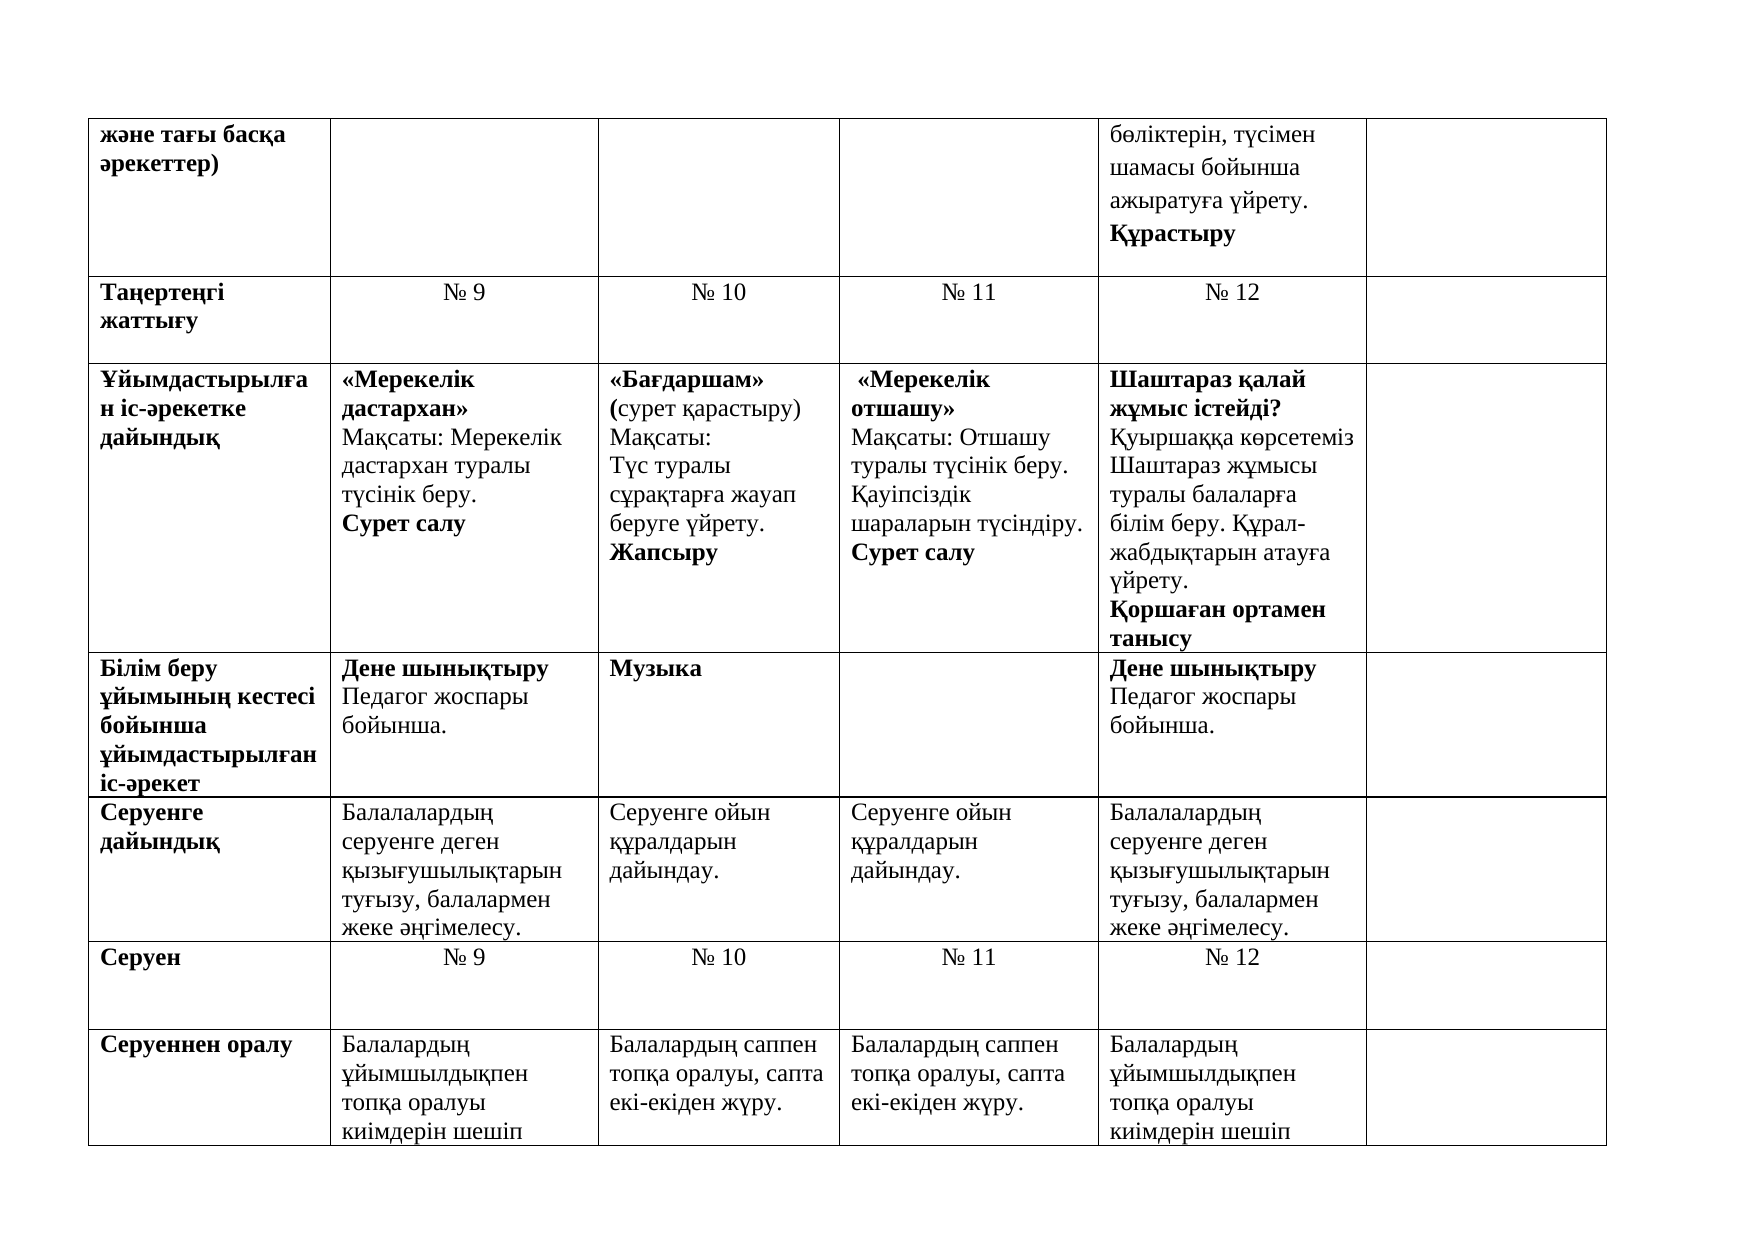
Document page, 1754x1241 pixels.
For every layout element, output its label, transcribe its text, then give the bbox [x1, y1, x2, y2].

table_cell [599, 1030, 839, 1144]
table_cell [331, 1030, 598, 1144]
table_cell Дене шынықтыру Педагог жоспары бойынша. [331, 653, 598, 796]
table_cell [1367, 798, 1606, 941]
table_cell № 10 [599, 277, 839, 363]
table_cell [331, 119, 598, 276]
table_cell [1367, 1030, 1606, 1144]
table_cell «Мерекелік отшашу» Мақсаты: Отшашу туралы түсінік беру. Қауіпсіздік шараларын түсіндіру. Сурет салу [840, 364, 1098, 652]
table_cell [599, 119, 839, 276]
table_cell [840, 119, 1098, 276]
table_cell № 9 [331, 942, 598, 1028]
table_cell [1367, 942, 1606, 1028]
table_cell Дене шынықтыру Педагог жоспары бойынша. [1099, 653, 1366, 796]
table_cell «Бағдаршам» (сурет қарастыру) Мақсаты: Түс туралы сұрақтарға жауап беруге үйрету. Жапсыру [599, 364, 839, 652]
table_cell № 10 [599, 942, 839, 1028]
table_cell Серуен [89, 942, 330, 1028]
table_cell Білім беру ұйымының кестесі бойынша ұйымдастырылған іс-әрекет [89, 653, 330, 796]
table_cell Музыка [599, 653, 839, 796]
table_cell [1099, 1030, 1366, 1144]
table_cell Ұйымдастырылған іс-әрекетке дайындық [89, 364, 330, 652]
table_cell № 9 [331, 277, 598, 363]
table_cell № 12 [1099, 942, 1366, 1028]
table_cell [840, 653, 1098, 796]
table_cell [1367, 364, 1606, 652]
table_cell Серуенге ойын құралдарын дайындау. [840, 798, 1098, 941]
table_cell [1099, 119, 1366, 276]
table_cell Серуеннен оралу [89, 1030, 330, 1144]
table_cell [840, 1030, 1098, 1144]
table_cell Серуенге ойын құралдарын дайындау. [599, 798, 839, 941]
table_cell [1367, 277, 1606, 363]
table_cell Таңертеңгі жаттығу [89, 277, 330, 363]
table_cell Шаштараз қалай жұмыс істейді? Қуыршаққа көрсетеміз Шаштараз жұмысы туралы балаларға білім беру. Құрал-жабдықтарын атауға үйрету. Қоршаған ортамен танысу [1099, 364, 1366, 652]
table_cell [1367, 653, 1606, 796]
table_cell № 12 [1099, 277, 1366, 363]
table_cell № 11 [840, 942, 1098, 1028]
table_cell № 11 [840, 277, 1098, 363]
table_cell «Мерекелік дастархан» Мақсаты: Мерекелік дастархан туралы түсінік беру. Сурет салу [331, 364, 598, 652]
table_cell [89, 119, 330, 276]
table_cell Серуенге дайындық [89, 798, 330, 941]
table_cell [1367, 119, 1606, 276]
table_cell Балалалардың серуенге деген қызығушылықтарын туғызу, балалармен жеке әңгімелесу. [1099, 798, 1366, 941]
table_cell Балалалардың серуенге деген қызығушылықтарын туғызу, балалармен жеке әңгімелесу. [331, 798, 598, 941]
